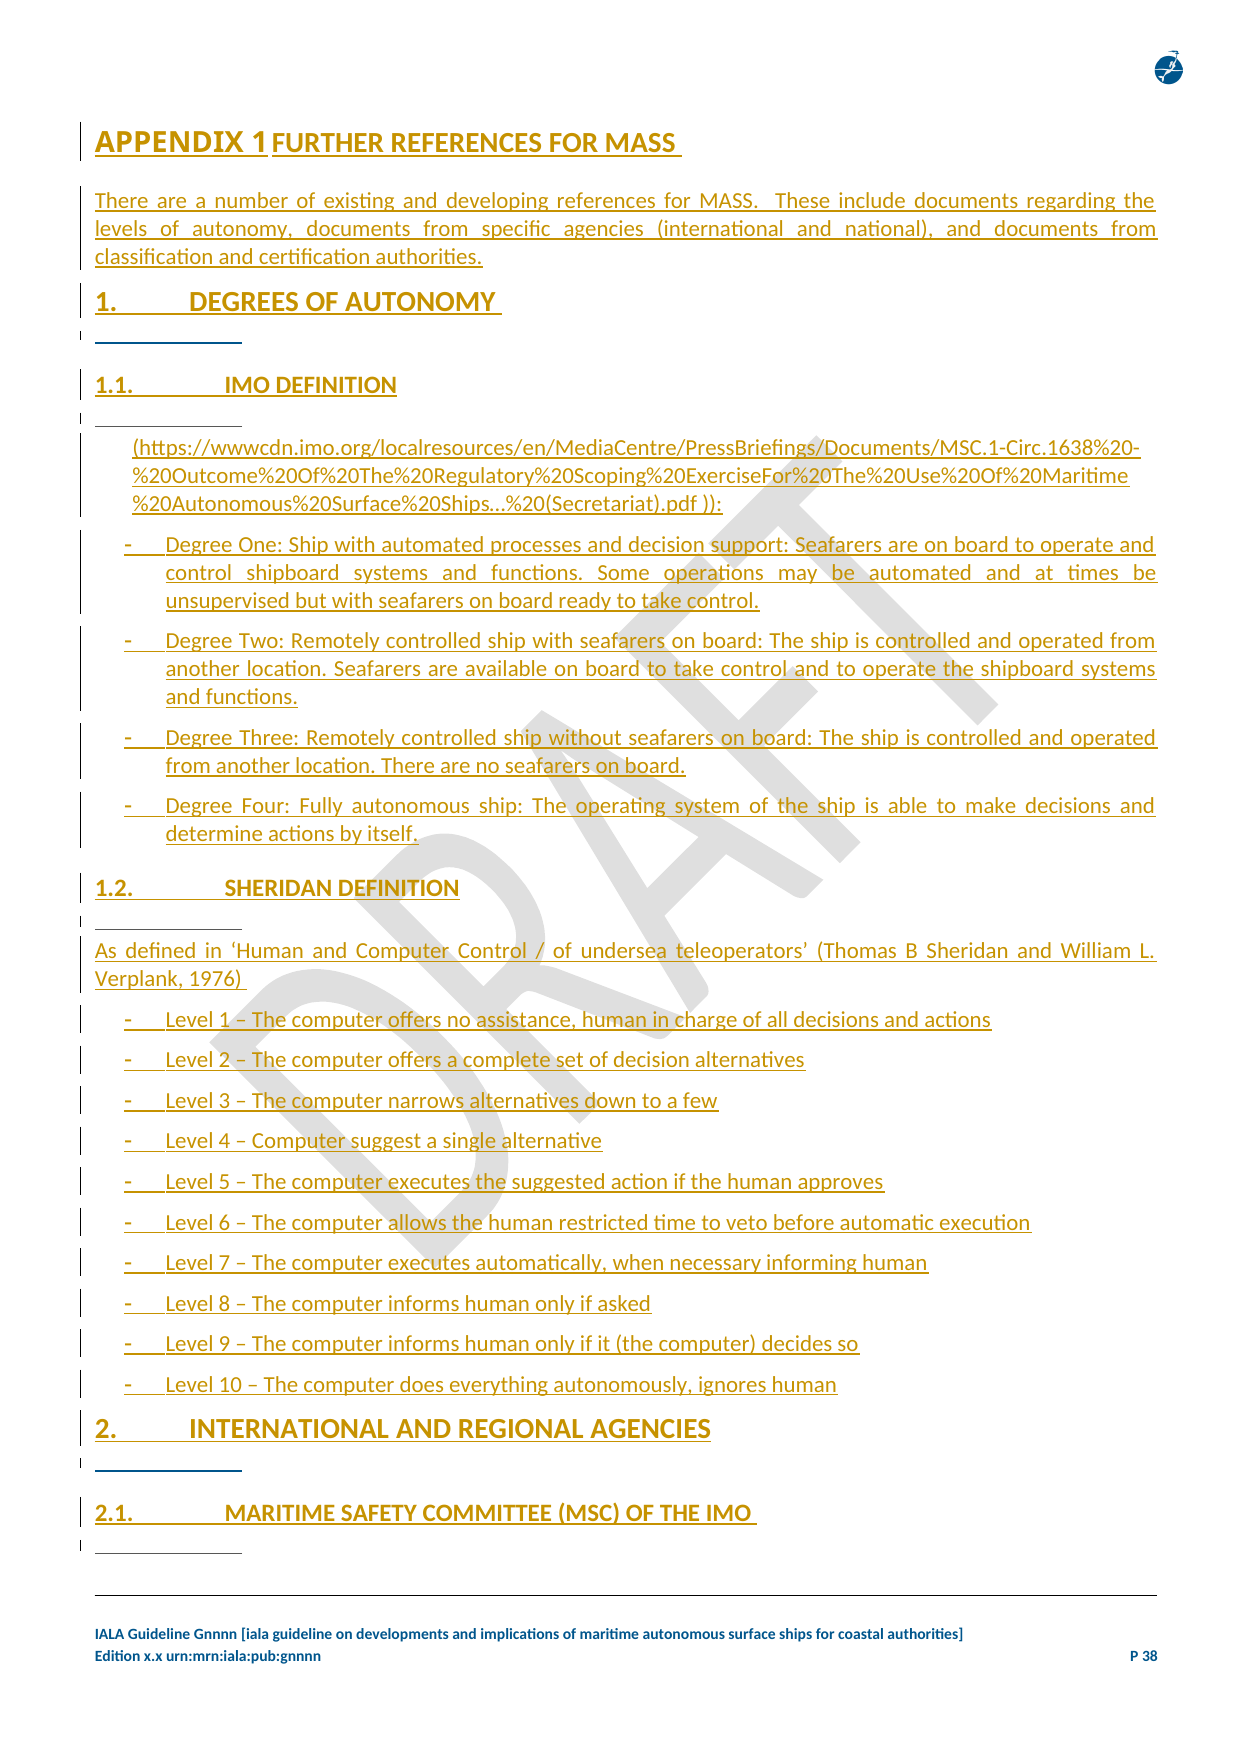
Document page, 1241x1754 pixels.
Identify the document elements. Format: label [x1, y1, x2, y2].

picture [1123, 0, 1241, 119]
